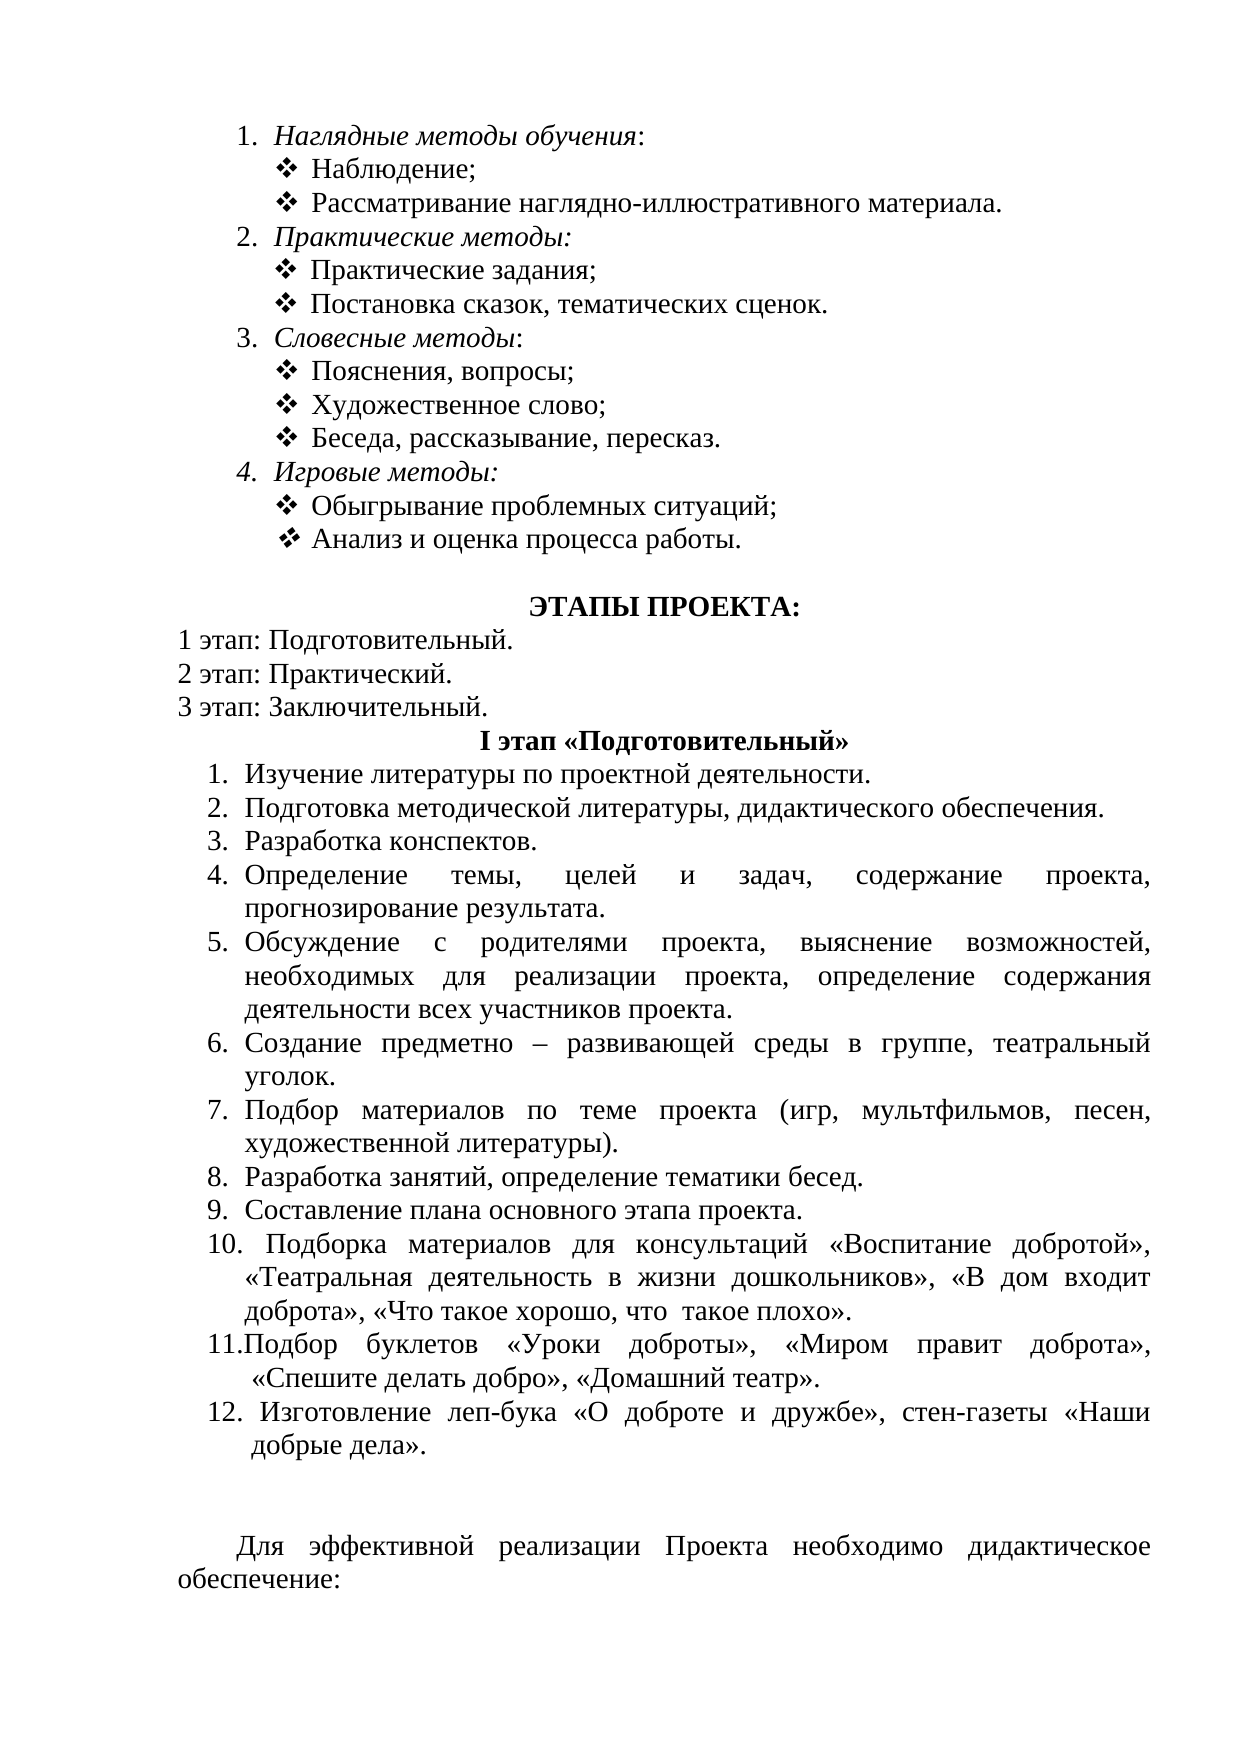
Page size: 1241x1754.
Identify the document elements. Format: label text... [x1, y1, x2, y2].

text 3 этап: Заключительный. [177, 689, 1152, 723]
list Подготовка методической литературы, дидактического обеспечения. [207, 790, 1152, 823]
list Обыгрывание проблемных ситуаций; [274, 488, 1152, 521]
list Художественное слово; [274, 387, 1152, 421]
list Разработка конспектов. [207, 823, 1152, 857]
list Наглядные методы обучения: [236, 118, 1152, 152]
list Подбор материалов по теме проекта (игр, мультфильмов, песен, художественной литературы). [207, 1092, 1152, 1159]
list Словесные методы: [236, 320, 1152, 353]
list Рассматривание наглядно-иллюстративного материала. [274, 185, 1152, 219]
list Определение темы, целей и задач, содержание проекта, прогнозирование результата. [207, 857, 1152, 924]
text 11.Подбор буклетов «Уроки доброты», «Миром правит доброта», «Спешите делать добро», «Домашний театр». [207, 1327, 1152, 1394]
list Практические задания; [273, 252, 1152, 286]
list Постановка сказок, тематических сценок. [273, 286, 1152, 320]
text 2 этап: Практический. [177, 656, 1152, 689]
list Изучение литературы по проектной деятельности. [207, 756, 1152, 790]
list Игровые методы: [236, 454, 1152, 488]
list Обсуждение с родителями проекта, выяснение возможностей, необходимых для реализации проекта, определение содержания деятельности всех участников проекта. [207, 924, 1152, 1025]
list Беседа, рассказывание, пересказ. [274, 421, 1152, 454]
text Для эффективной реализации Проекта необходимо дидактическое обеспечение: [177, 1528, 1152, 1595]
text 12. Изготовление леп-бука «О доброте и дружбе», стен-газеты «Наши добрые дела». [207, 1394, 1152, 1461]
list Разработка занятий, определение тематики бесед. [207, 1159, 1152, 1192]
text I этап «Подготовительный» [177, 723, 1152, 756]
list Анализ и оценка процесса работы. [274, 521, 1152, 555]
list Наблюдение; [274, 152, 1152, 185]
list Практические методы: [236, 219, 1152, 252]
list Составление плана основного этапа проекта. [207, 1192, 1152, 1226]
list Пояснения, вопросы; [274, 353, 1152, 387]
list Создание предметно – развивающей среды в группе, театральный уголок. [207, 1025, 1152, 1092]
text 1 этап: Подготовительный. [177, 622, 1152, 656]
list Подборка материалов для консультаций «Воспитание добротой», «Театральная деятельность в жизни дошкольников», «В дом входит доброта», «Что такое хорошо, что такое плохо». [207, 1226, 1152, 1327]
text ЭТАПЫ ПРОЕКТА: [177, 589, 1152, 622]
